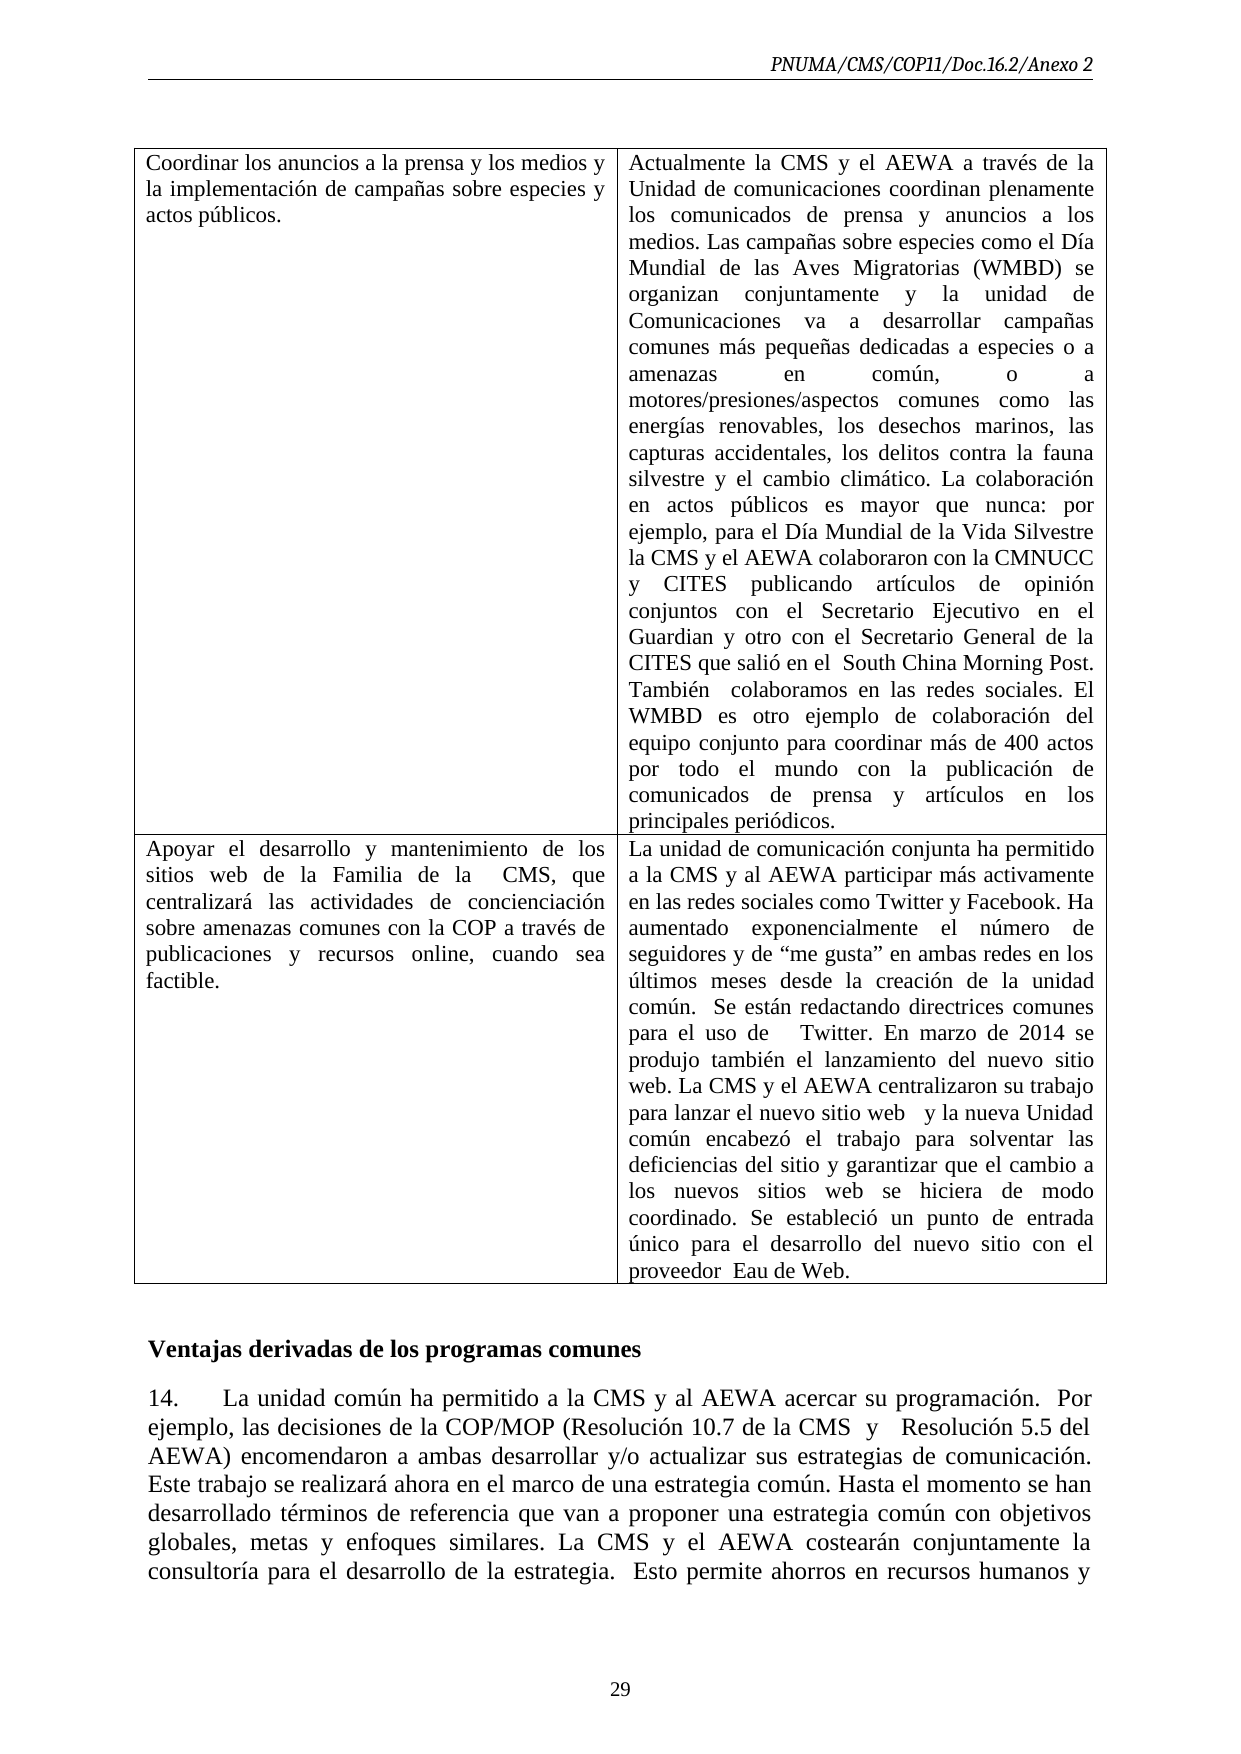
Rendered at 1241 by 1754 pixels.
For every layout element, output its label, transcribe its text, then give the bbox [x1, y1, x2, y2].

table_cell Actualmente la CMS y el AEWA a través de la Unidad de comunicaciones coordinan plenamente los comunicados de prensa y anuncios a los medios. Las campañas sobre especies como el Día Mundial de las Aves Migratorias (WMBD) se organizan conjuntamente y la unidad de Comunicaciones va a desarrollar campañas comunes más pequeñas dedicadas a especies o a amenazas en común, o a motores/presiones/aspectos comunes como las energías renovables, los desechos marinos, las capturas accidentales, los delitos contra la fauna silvestre y el cambio climático. La colaboración en actos públicos es mayor que nunca: por ejemplo, para el Día Mundial de la Vida Silvestre la CMS y el AEWA colaboraron con la CMNUCC y CITES publicando artículos de opinión conjuntos con el Secretario Ejecutivo en el Guardian y otro con el Secretario General de la CITES que salió en el South China Morning Post. También colaboramos en las redes sociales. El WMBD es otro ejemplo de colaboración del equipo conjunto para coordinar más de 400 actos por todo el mundo con la publicación de comunicados de prensa y artículos en los principales periódicos. [618, 149, 1106, 834]
table_cell La unidad de comunicación conjunta ha permitido a la CMS y al AEWA participar más activamente en las redes sociales como Twitter y Facebook. Ha aumentado exponencialmente el número de seguidores y de “me gusta” en ambas redes en los últimos meses desde la creación de la unidad común. Se están redactando directrices comunes para el uso de Twitter. En marzo de 2014 se produjo también el lanzamiento del nuevo sitio web. La CMS y el AEWA centralizaron su trabajo para lanzar el nuevo sitio web y la nueva Unidad común encabezó el trabajo para solventar las deficiencias del sitio y garantizar que el cambio a los nuevos sitios web se hiciera de modo coordinado. Se estableció un punto de entrada único para el desarrollo del nuevo sitio con el proveedor Eau de Web. [618, 835, 1106, 1283]
table_cell Apoyar el desarrollo y mantenimiento de los sitios web de la Familia de la CMS, que centralizará las actividades de concienciación sobre amenazas comunes con la COP a través de publicaciones y recursos online, cuando sea factible. [135, 835, 617, 1283]
table_cell Coordinar los anuncios a la prensa y los medios y la implementación de campañas sobre especies y actos públicos. [135, 149, 617, 834]
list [148, 1383, 1092, 1584]
text Ventajas derivadas de los programas comunes [148, 1334, 1092, 1362]
